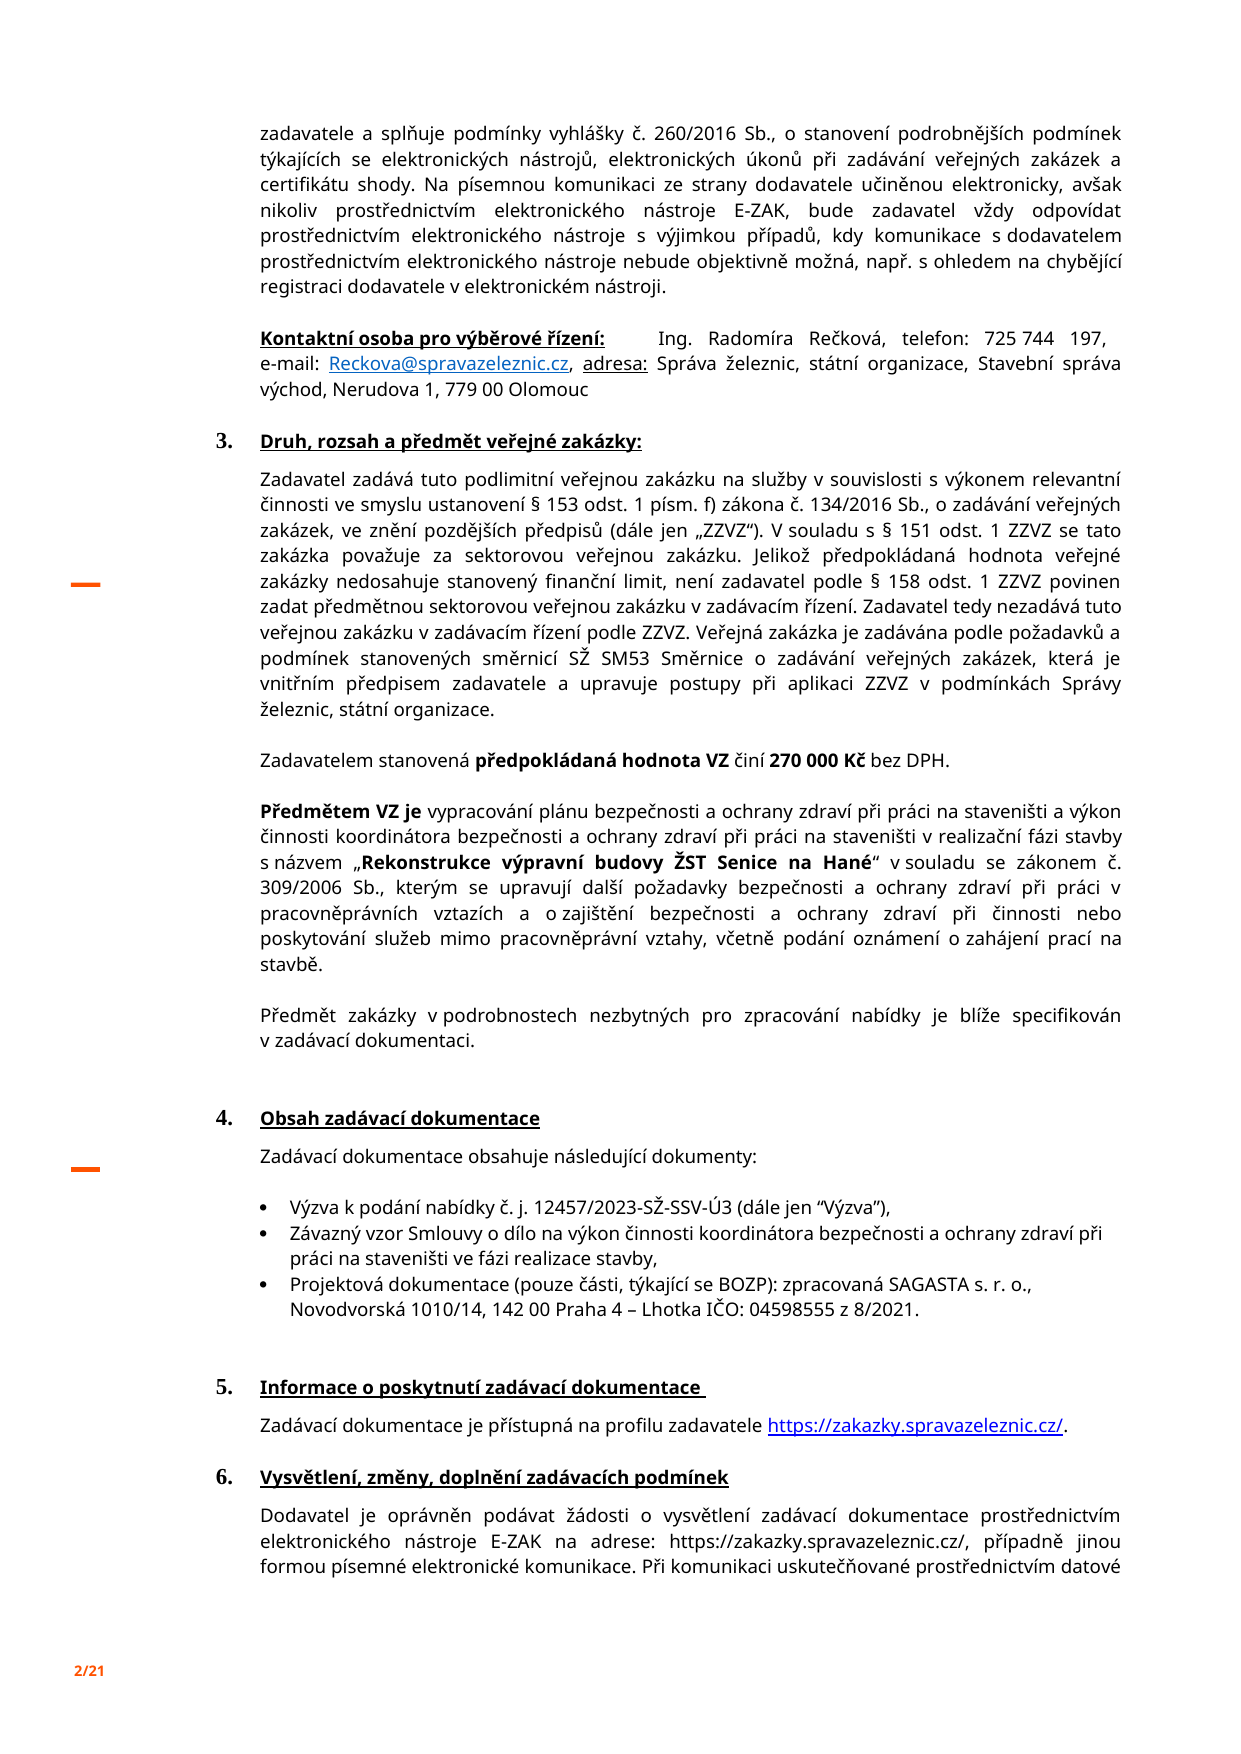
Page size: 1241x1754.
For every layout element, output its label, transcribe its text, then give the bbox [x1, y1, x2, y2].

list Informace o poskytnutí zadávací dokumentace [216, 1373, 1122, 1400]
text Předmětem VZ je vypracování plánu bezpečnosti a ochrany zdraví při práci na staveništi a výkon činnosti koordinátora bezpečnosti a ochrany zdraví při práci na staveništi v realizační fázi stavby s názvem „Rekonstrukce výpravní budovy ŽST Senice na Hané“ v souladu se zákonem č. 309/2006 Sb., kterým se upravují další požadavky bezpečnosti a ochrany zdraví při práci v pracovněprávních vztazích a o zajištění bezpečnosti a ochrany zdraví při činnosti nebo poskytování služeb mimo pracovněprávní vztahy, včetně podání oznámení o zahájení prací na stavbě. [260, 798, 1122, 977]
text Zadávací dokumentace je přístupná na profilu zadavatele https://zakazky.spravazeleznic.cz/. [260, 1412, 1122, 1438]
list Výzva k podání nabídky č. j. 12457/2023-SŽ-SSV-Ú3 (dále jen “Výzva”), [260, 1194, 1122, 1220]
list Obsah zadávací dokumentace [216, 1104, 1122, 1131]
list Vysvětlení, změny, doplnění zadávacích podmínek [216, 1463, 1122, 1490]
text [260, 121, 1122, 299]
text Předmět zakázky v podrobnostech nezbytných pro zpracování nabídky je blíže specifikován v zadávací dokumentaci. [260, 1002, 1122, 1053]
text Zadavatel zadává tuto podlimitní veřejnou zakázku na služby v souvislosti s výkonem relevantní činnosti ve smyslu ustanovení § 153 odst. 1 písm. f) zákona č. 134/2016 Sb., o zadávání veřejných zakázek, ve znění pozdějších předpisů (dále jen „ZZVZ“). V souladu s § 151 odst. 1 ZZVZ se tato zakázka považuje za sektorovou veřejnou zakázku. Jelikož předpokládaná hodnota veřejné zakázky nedosahuje stanovený finanční limit, není zadavatel podle § 158 odst. 1 ZZVZ povinen zadat předmětnou sektorovou veřejnou zakázku v zadávacím řízení. Zadavatel tedy nezadává tuto veřejnou zakázku v zadávacím řízení podle ZZVZ. Veřejná zakázka je zadávána podle požadavků a podmínek stanovených směrnicí SŽ SM53 Směrnice o zadávání veřejných zakázek, která je vnitřním předpisem zadavatele a upravuje postupy při aplikaci ZZVZ v podmínkách Správy železnic, státní organizace. [260, 466, 1122, 721]
text Zadavatelem stanovená předpokládaná hodnota VZ činí 270 000 Kč bez DPH. [260, 747, 1122, 772]
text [260, 1503, 1122, 1579]
list Projektová dokumentace (pouze části, týkající se BOZP): zpracovaná SAGASTA s. r. o., Novodvorská 1010/14, 142 00 Praha 4 – Lhotka IČO: 04598555 z 8/2021. [260, 1271, 1122, 1322]
list Druh, rozsah a předmět veřejné zakázky: [216, 427, 1122, 454]
text Zadávací dokumentace obsahuje následující dokumenty: [260, 1143, 1122, 1169]
text Kontaktní osoba pro výběrové řízení: Ing. Radomíra Rečková, telefon: 725 744 197, e-mail: Reckova@spravazeleznic.cz, adresa: Správa železnic, státní organizace, Stavební správa východ, Nerudova 1, 779 00 Olomouc [260, 325, 1122, 401]
list Závazný vzor Smlouvy o dílo na výkon činnosti koordinátora bezpečnosti a ochrany zdraví při práci na staveništi ve fázi realizace stavby, [260, 1220, 1122, 1271]
